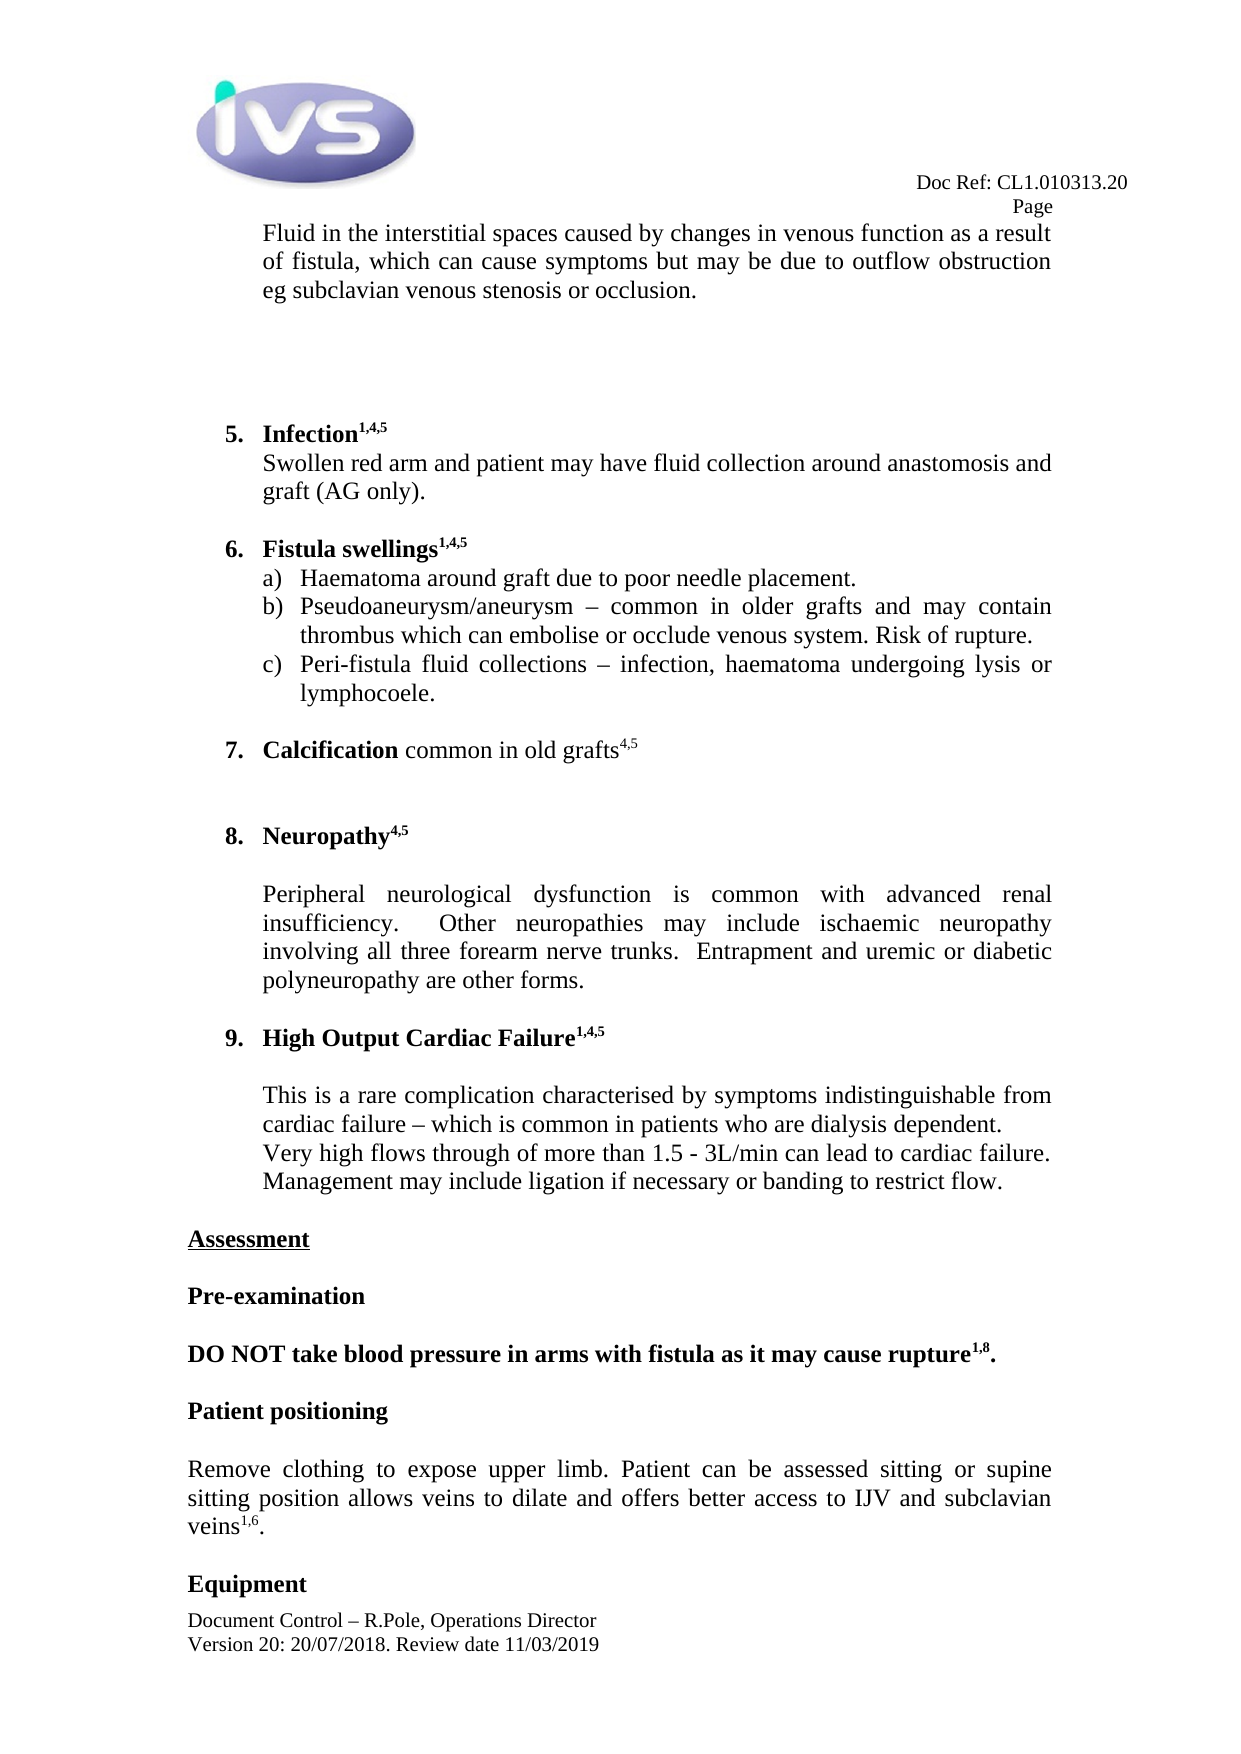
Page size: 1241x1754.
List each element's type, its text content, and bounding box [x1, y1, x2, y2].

text Fluid in the interstitial spaces caused by changes in venous function as a result of fistula, which can cause symptoms but may be due to outflow obstruction eg subclavian venous stenosis or occlusion. [262, 218, 1053, 304]
picture [187, 75, 416, 189]
text Patient positioning [187, 1396, 1053, 1425]
text Swollen red arm and patient may have fluid collection around anastomosis and graft (AG only). [262, 448, 1053, 505]
list High Output Cardiac Failure1,4,5 [225, 1023, 1053, 1051]
list Haematoma around graft due to poor needle placement. [262, 563, 1053, 591]
text Very high flows through of more than 1.5 - 3L/min can lead to cardiac failure. Management may include ligation if necessary or banding to restrict flow. [262, 1138, 1053, 1195]
list Fistula swellings1,4,5 [225, 534, 1053, 563]
text This is a rare complication characterised by symptoms indistinguishable from cardiac failure – which is common in patients who are dialysis dependent. [262, 1080, 1053, 1138]
text Equipment [187, 1569, 1053, 1598]
text Pre-examination [187, 1281, 1053, 1310]
list Neuropathy4,5 [225, 821, 1053, 850]
list Infection1,4,5 [225, 419, 1053, 448]
text DO NOT take blood pressure in arms with fistula as it may cause rupture1,8. [187, 1339, 1053, 1368]
text Assessment [187, 1224, 1053, 1253]
list Calcification common in old grafts4,5 [225, 735, 1053, 764]
list Peri-fistula fluid collections – infection, haematoma undergoing lysis or lymphocoele. [262, 649, 1053, 706]
text Peripheral neurological dysfunction is common with advanced renal insufficiency. Other neuropathies may include ischaemic neuropathy involving all three forearm nerve trunks. Entrapment and uremic or diabetic polyneuropathy are other forms. [262, 879, 1053, 994]
list Pseudoaneurysm/aneurysm – common in older grafts and may contain thrombus which can embolise or occlude venous system. Risk of rupture. [262, 591, 1053, 649]
text Remove clothing to expose upper limb. Patient can be assessed sitting or supine sitting position allows veins to dilate and offers better access to IJV and subclavian veins1,6. [187, 1454, 1053, 1540]
